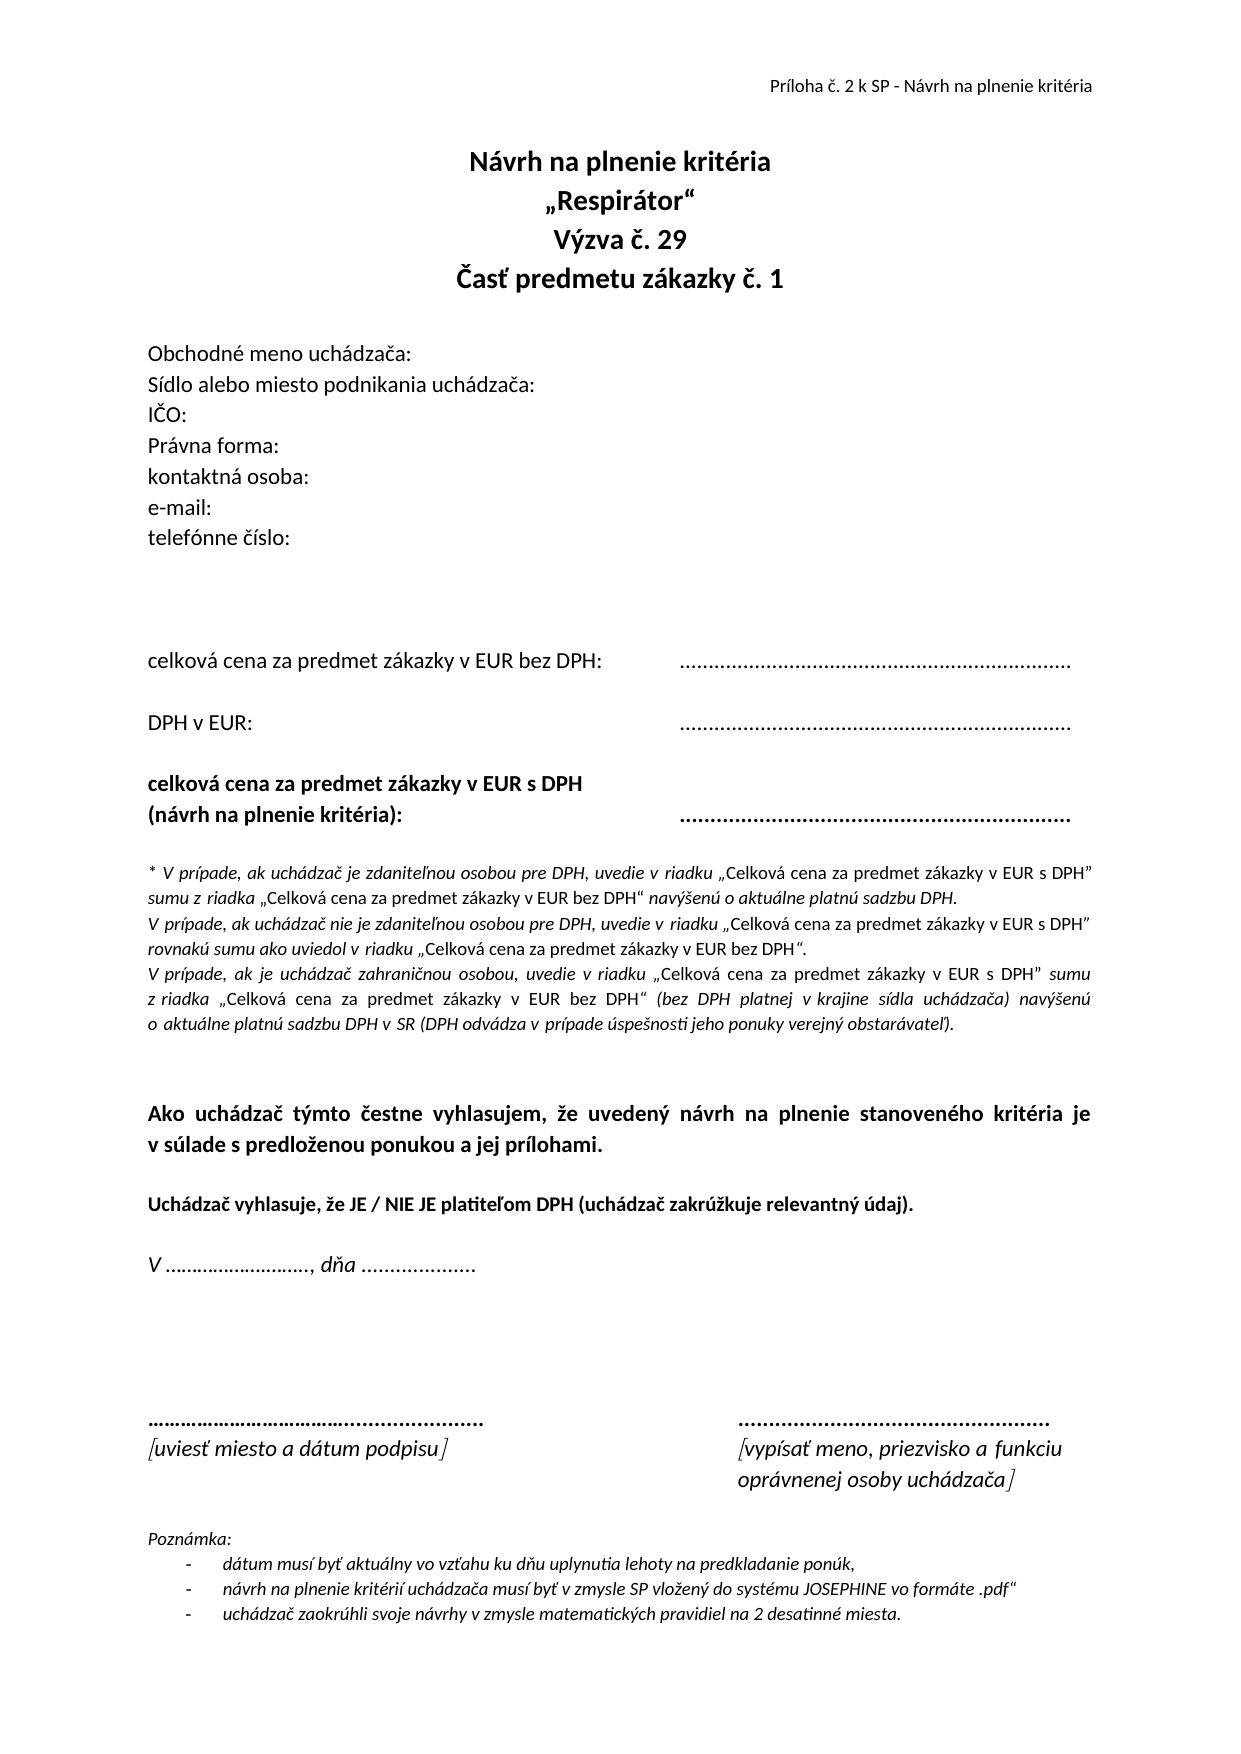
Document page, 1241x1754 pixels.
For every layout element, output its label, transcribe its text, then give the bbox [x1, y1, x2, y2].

text Uchádzač vyhlasuje, že JE / NIE JE platiteľom DPH (uchádzač zakrúžkuje relevantný údaj). [148, 1191, 1093, 1217]
text ………………………………....................... ................................................... [148, 1404, 1093, 1432]
text Časť predmetu zákazky č. 1 [148, 261, 1093, 296]
text DPH v EUR: .................................................................... [148, 708, 1093, 736]
text V prípade, ak uchádzač nie je zdaniteľnou osobou pre DPH, uvedie v riadku „Celková cena za predmet zákazky v EUR s DPH” rovnakú sumu ako uviedol v riadku „Celková cena za predmet zákazky v EUR bez DPH“. [148, 912, 1093, 960]
text oprávnenej osoby uchádzača [366, 1465, 1093, 1493]
text Právna forma: [148, 431, 1062, 459]
list uchádzač zaokrúhli svoje návrhy v zmysle matematických pravidiel na 2 desatinné miesta. [185, 1602, 1093, 1625]
text Poznámka: [148, 1527, 1093, 1549]
text V prípade, ak je uchádzač zahraničnou osobou, uvedie v riadku „Celková cena za predmet zákazky v EUR s DPH” sumu z riadka „Celková cena za predmet zákazky v EUR bez DPH“ (bez DPH platnej v krajine sídla uchádzača) navýšenú o aktuálne platnú sadzbu DPH v SR (DPH odvádza v prípade úspešnosti jeho ponuky verejný obstarávateľ). [148, 962, 1093, 1036]
text Návrh na plnenie kritéria [148, 143, 1093, 179]
text V ……………….…….., dňa .................... [148, 1250, 1093, 1278]
text (návrh na plnenie kritéria): ................................................................ [148, 800, 1093, 828]
text IČO: [148, 400, 1062, 428]
text kontaktná osoba: [148, 462, 1062, 490]
text e-mail: [148, 493, 1062, 521]
text celková cena za predmet zákazky v EUR bez DPH: .................................................................... [148, 646, 1093, 674]
text telefónne číslo: [148, 523, 1062, 551]
text „Respirátor“ [148, 182, 1093, 218]
text celková cena za predmet zákazky v EUR s DPH [148, 769, 1093, 797]
text Ako uchádzač týmto čestne vyhlasujem, že uvedený návrh na plnenie stanoveného kritéria je v súlade s predloženou ponukou a jej prílohami. [148, 1099, 1093, 1158]
text Obchodné meno uchádzača: [148, 339, 1062, 367]
list návrh na plnenie kritérií uchádzača musí byť v zmysle SP vložený do systému JOSEPHINE vo formáte .pdf“ [185, 1577, 1093, 1600]
text * V prípade, ak uchádzač je zdaniteľnou osobou pre DPH, uvedie v riadku „Celková cena za predmet zákazky v EUR s DPH” sumu z riadka „Celková cena za predmet zákazky v EUR bez DPH“ navýšenú o aktuálne platnú sadzbu DPH. [148, 861, 1093, 909]
text Výzva č. 29 [148, 221, 1093, 257]
text uviesť miesto a dátum podpisu vypísať meno, priezvisko a funkciu [148, 1434, 1093, 1462]
list dátum musí byť aktuálny vo vzťahu ku dňu uplynutia lehoty na predkladanie ponúk, [185, 1552, 1093, 1575]
text Sídlo alebo miesto podnikania uchádzača: [148, 370, 1062, 398]
